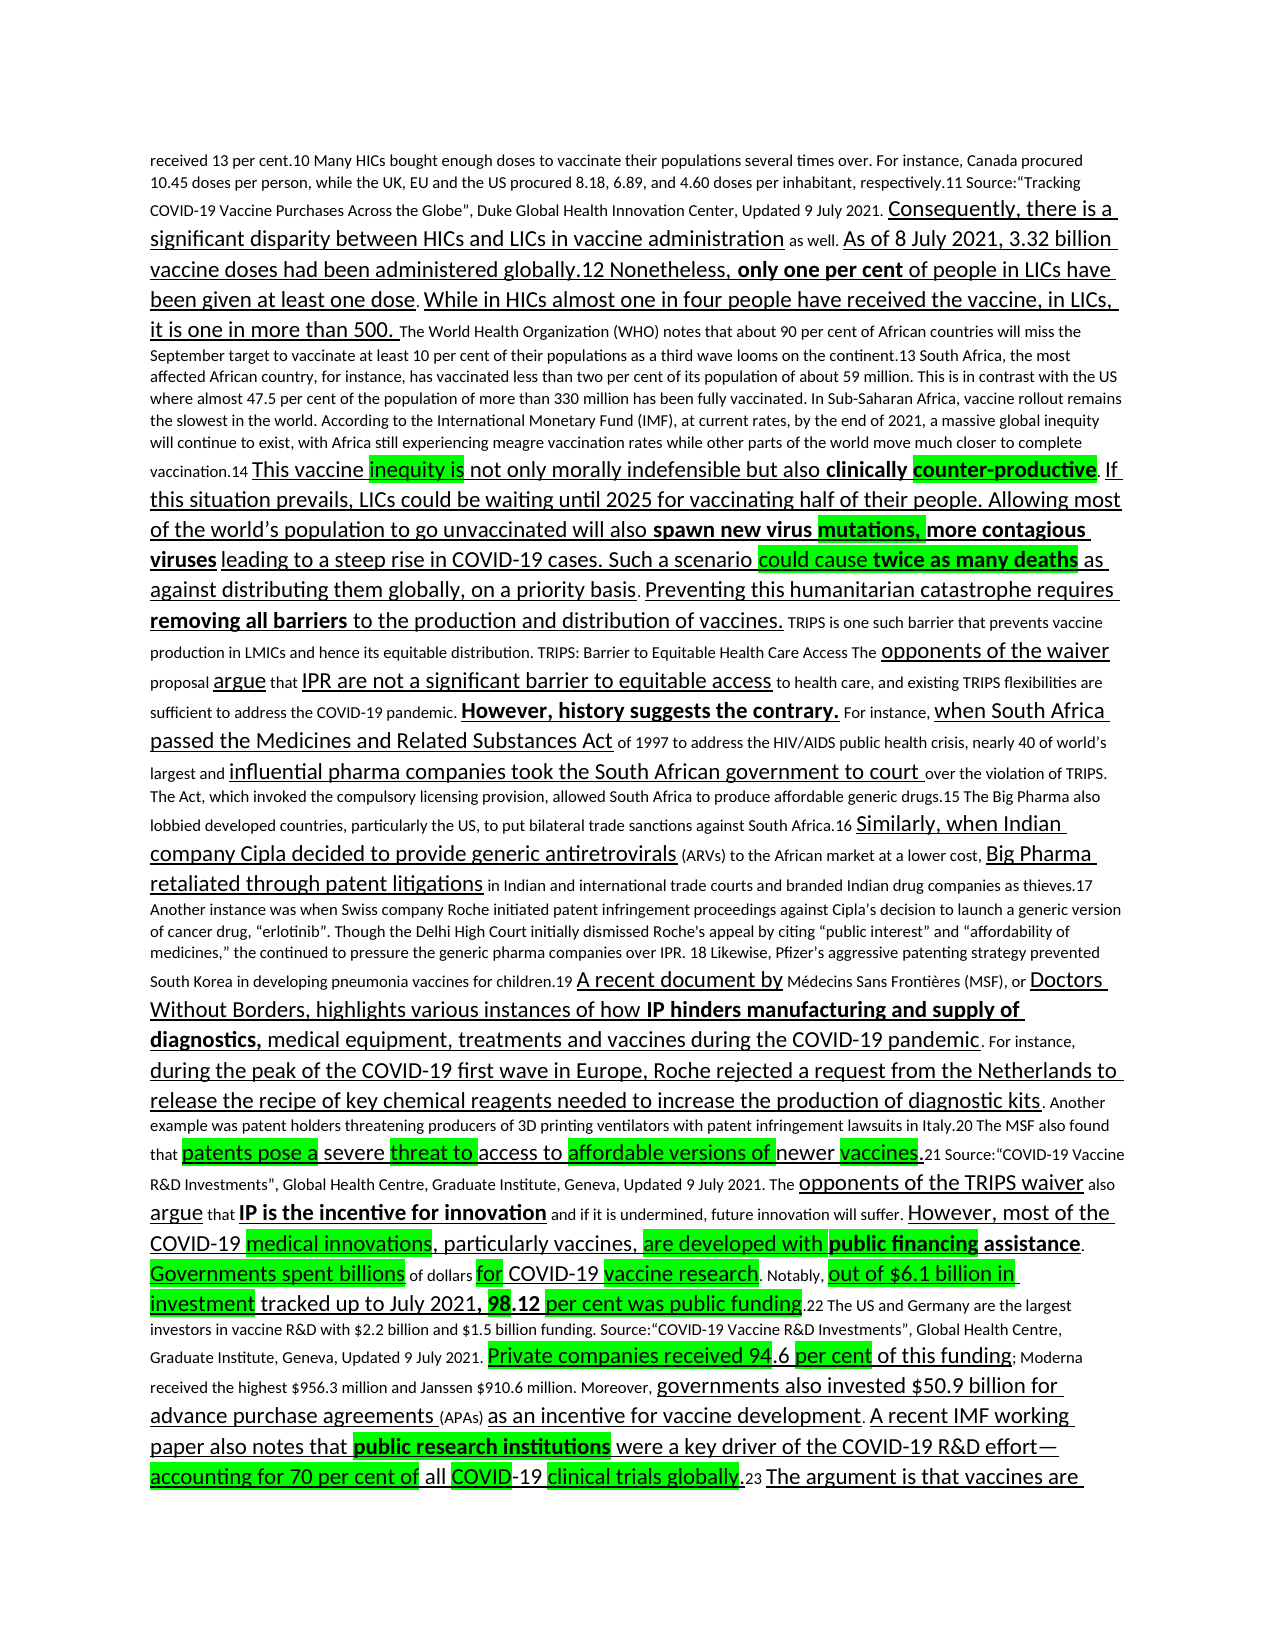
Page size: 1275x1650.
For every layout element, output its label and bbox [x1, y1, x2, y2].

text [150, 150, 1125, 1490]
